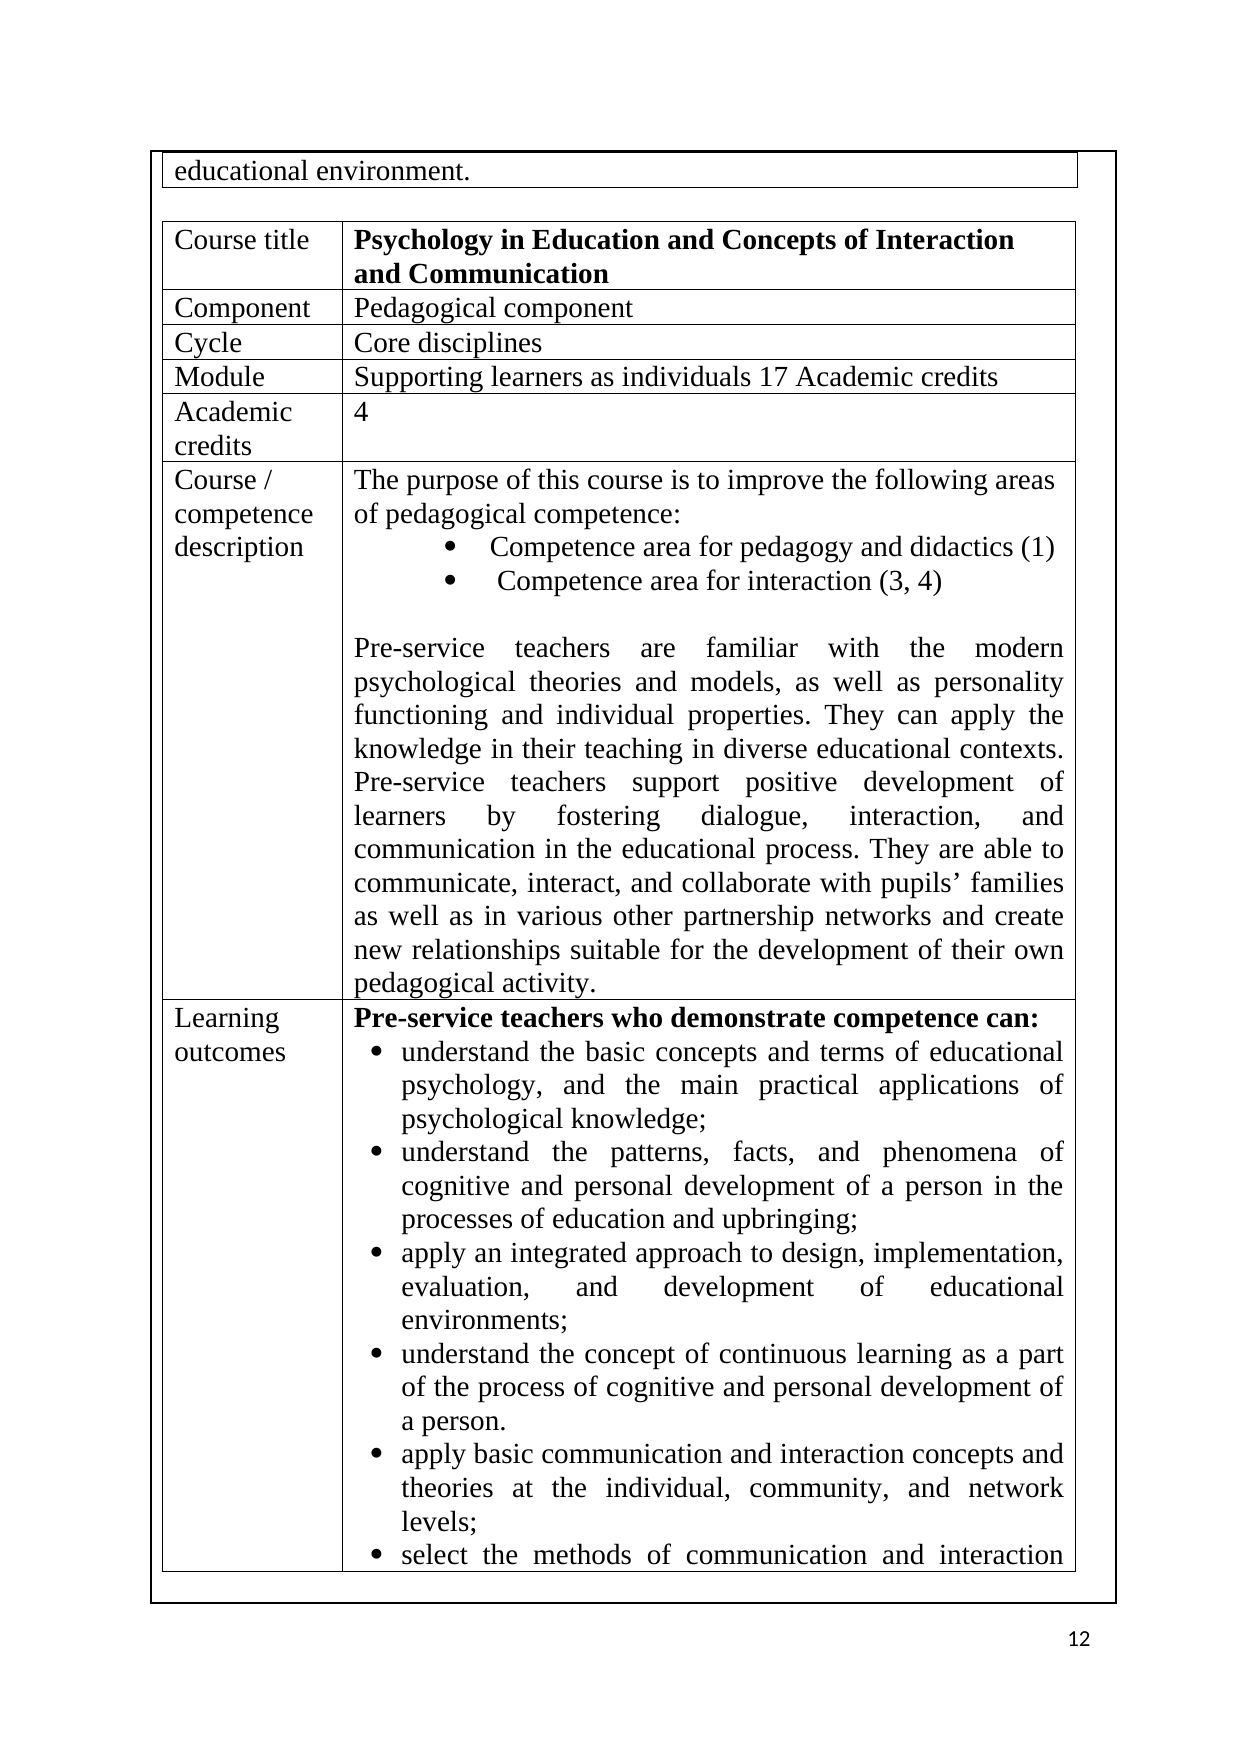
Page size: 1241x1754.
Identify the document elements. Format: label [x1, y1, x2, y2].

table_cell [152, 152, 1115, 1602]
